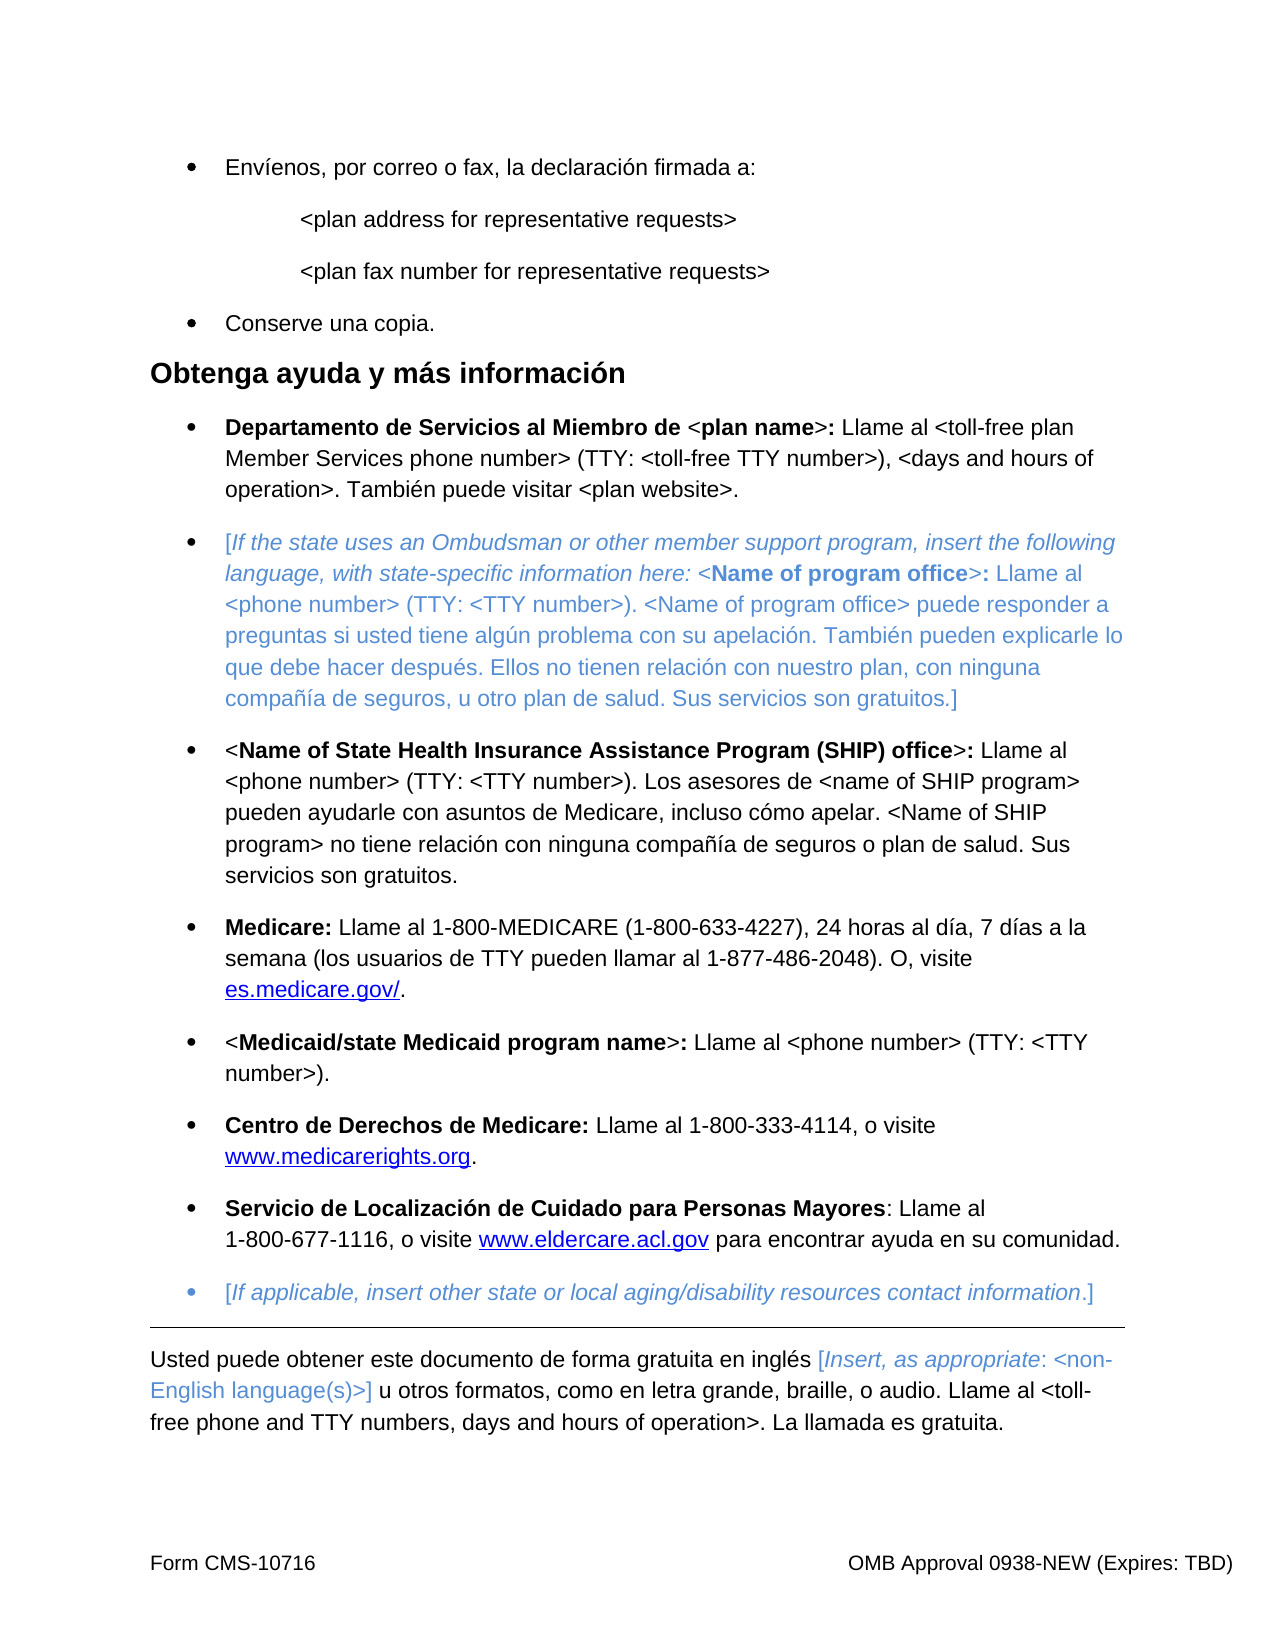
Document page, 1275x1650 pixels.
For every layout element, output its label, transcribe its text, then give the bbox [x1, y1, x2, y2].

list <Name of State Health Insurance Assistance Program (SHIP) office>: Llame al <phone number> (TTY: <TTY number>). Los asesores de <name of SHIP program> pueden ayudarle con asuntos de Medicare, incluso cómo apelar. <Name of SHIP program> no tiene relación con ninguna compañía de seguros o plan de salud. Sus servicios son gratuitos. [187, 733, 1125, 889]
text Usted puede obtener este documento de forma gratuita en inglés [Insert, as appropriate: <non-English language(s)>] u otros formatos, como en letra grande, braille, o audio. Llame al <toll-free phone and TTY numbers, days and hours of operation>. La llamada es gratuita. [150, 1328, 1125, 1436]
text <Medicaid/state Medicaid program name>: Llame al <phone number> (TTY: <TTY number>). [187, 1025, 1125, 1087]
list [If applicable, insert other state or local aging/disability resources contact information.] [187, 1275, 1125, 1306]
list Conserve una copia. [187, 306, 1125, 337]
list Departamento de Servicios al Miembro de <plan name>: Llame al <toll-free plan Member Services phone number> (TTY: <toll-free TTY number>), <days and hours of operation>. También puede visitar <plan website>. [187, 410, 1125, 504]
list Envíenos, por correo o fax, la declaración firmada a: [187, 150, 1125, 181]
text Centro de Derechos de Medicare: Llame al 1-800-333-4114, o visite www.medicarerights.org. [187, 1108, 1125, 1171]
subtitle Obtenga ayuda y más información [150, 358, 1125, 389]
text Servicio de Localización de Cuidado para Personas Mayores: Llame al 1-800-677-1116, o visite www.eldercare.acl.gov para encontrar ayuda en su comunidad. [187, 1192, 1125, 1254]
list [If the state uses an Ombudsman or other member support program, insert the following language, with state-specific information here: <Name of program office>: Llame al <phone number> (TTY: <TTY number>). <Name of program office> puede responder a preguntas si usted tiene algún problema con su apelación. También pueden explicarle lo que debe hacer después. Ellos no tienen relación con nuestro plan, con ninguna compañía de seguros, u otro plan de salud. Sus servicios son gratuitos.] [187, 525, 1125, 712]
text Medicare: Llame al 1-800-MEDICARE (1-800-633-4227), 24 horas al día, 7 días a la semana (los usuarios de TTY pueden llamar al 1-877-486-2048). O, visite es.medicare.gov/. [187, 910, 1125, 1004]
text <plan fax number for representative requests> [225, 254, 1125, 285]
text <plan address for representative requests> [225, 202, 1125, 233]
